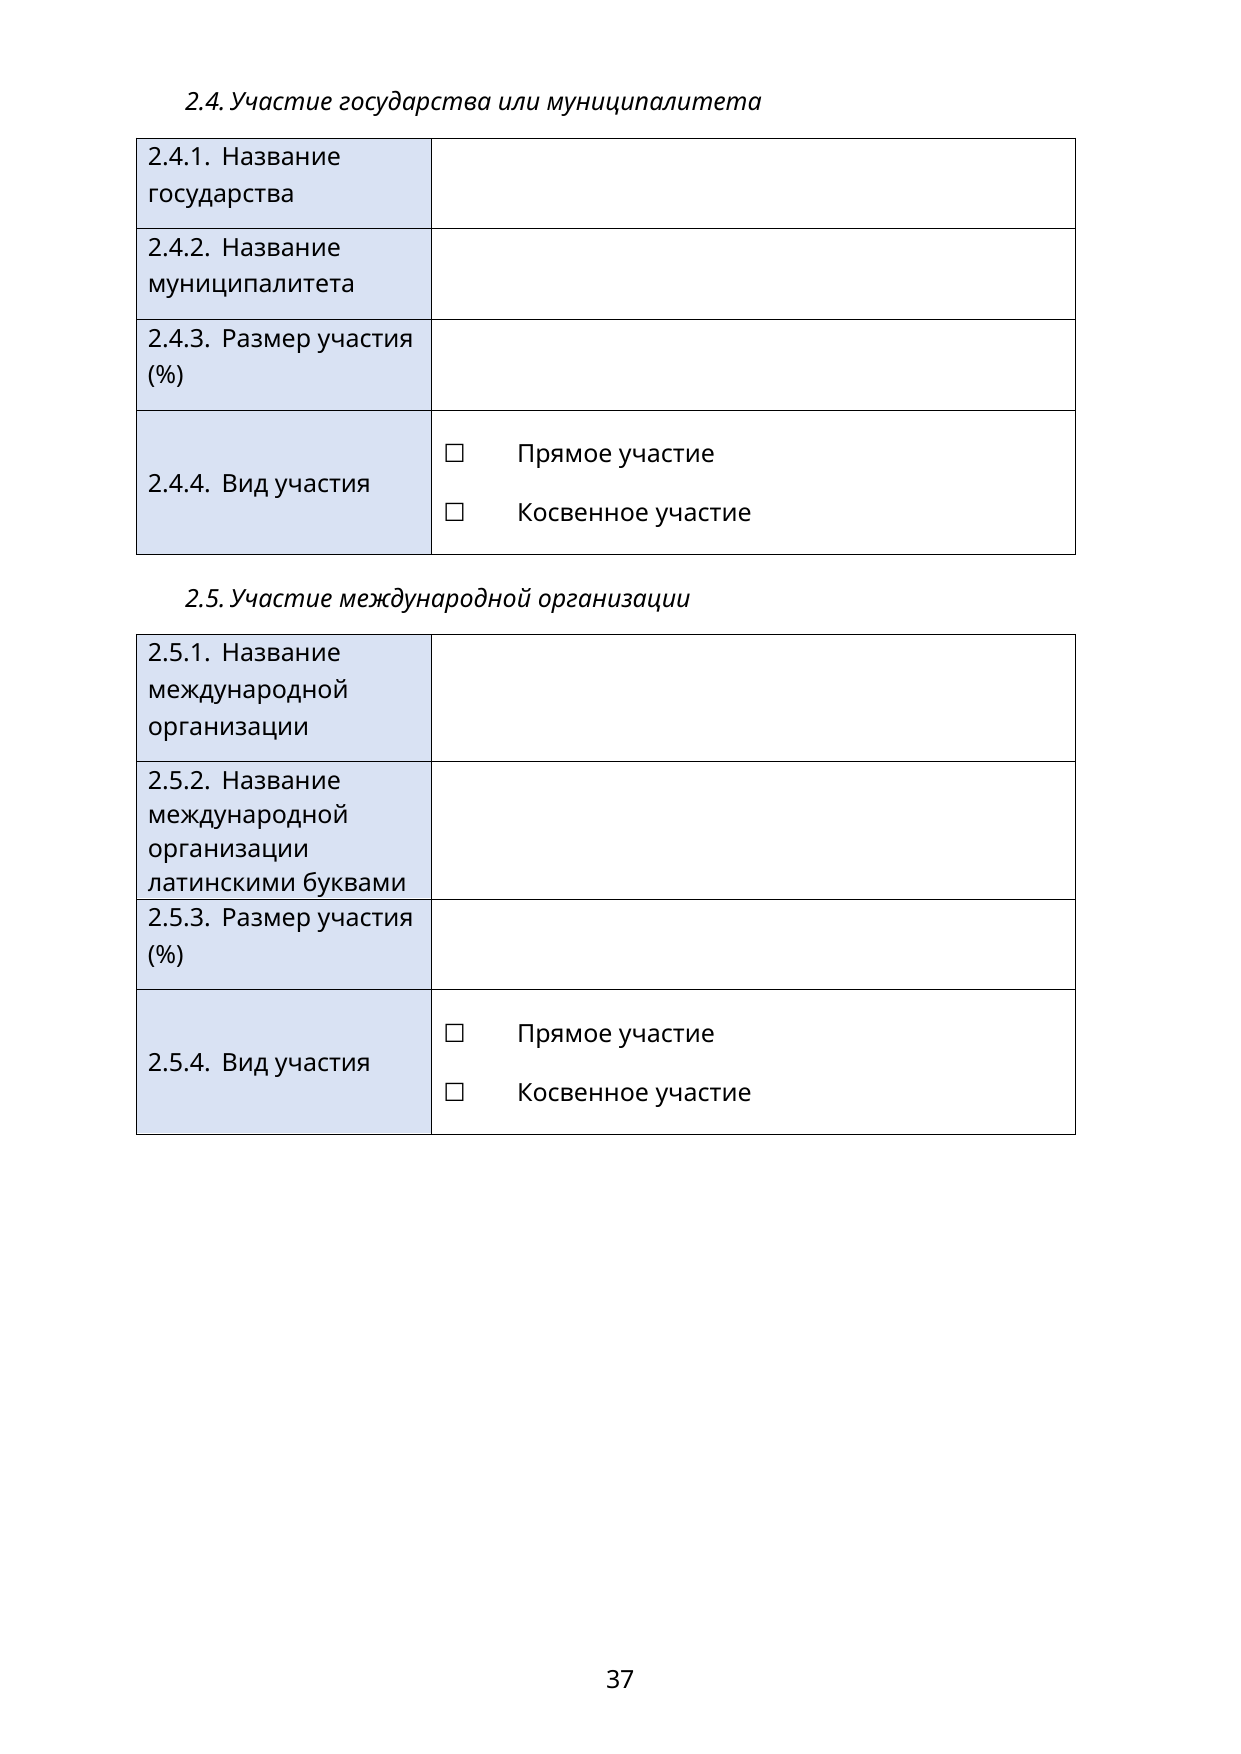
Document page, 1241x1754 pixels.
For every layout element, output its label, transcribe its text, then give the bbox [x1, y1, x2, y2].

table_cell Вид участия [137, 990, 431, 1133]
list Участие государства или муниципалитета [185, 84, 1092, 118]
table_cell [432, 900, 1075, 989]
table_cell [432, 762, 1075, 898]
table_cell Размер участия (%) [137, 320, 431, 410]
table_header Название государства [137, 139, 431, 228]
table_cell Прямое участие Косвенное участие [432, 411, 1075, 554]
table_cell Прямое участие Косвенное участие [432, 990, 1075, 1133]
table_cell Вид участия [137, 411, 431, 554]
table_cell Размер участия (%) [137, 900, 431, 989]
table_cell [432, 320, 1075, 410]
table_header [432, 139, 1075, 228]
table_header Название международной организации [137, 635, 431, 761]
table_cell Название международной организации латинскими буквами [137, 762, 431, 898]
table_cell [432, 229, 1075, 319]
table_cell Название муниципалитета [137, 229, 431, 319]
list Участие международной организации [185, 580, 1092, 614]
table_header [432, 635, 1075, 761]
